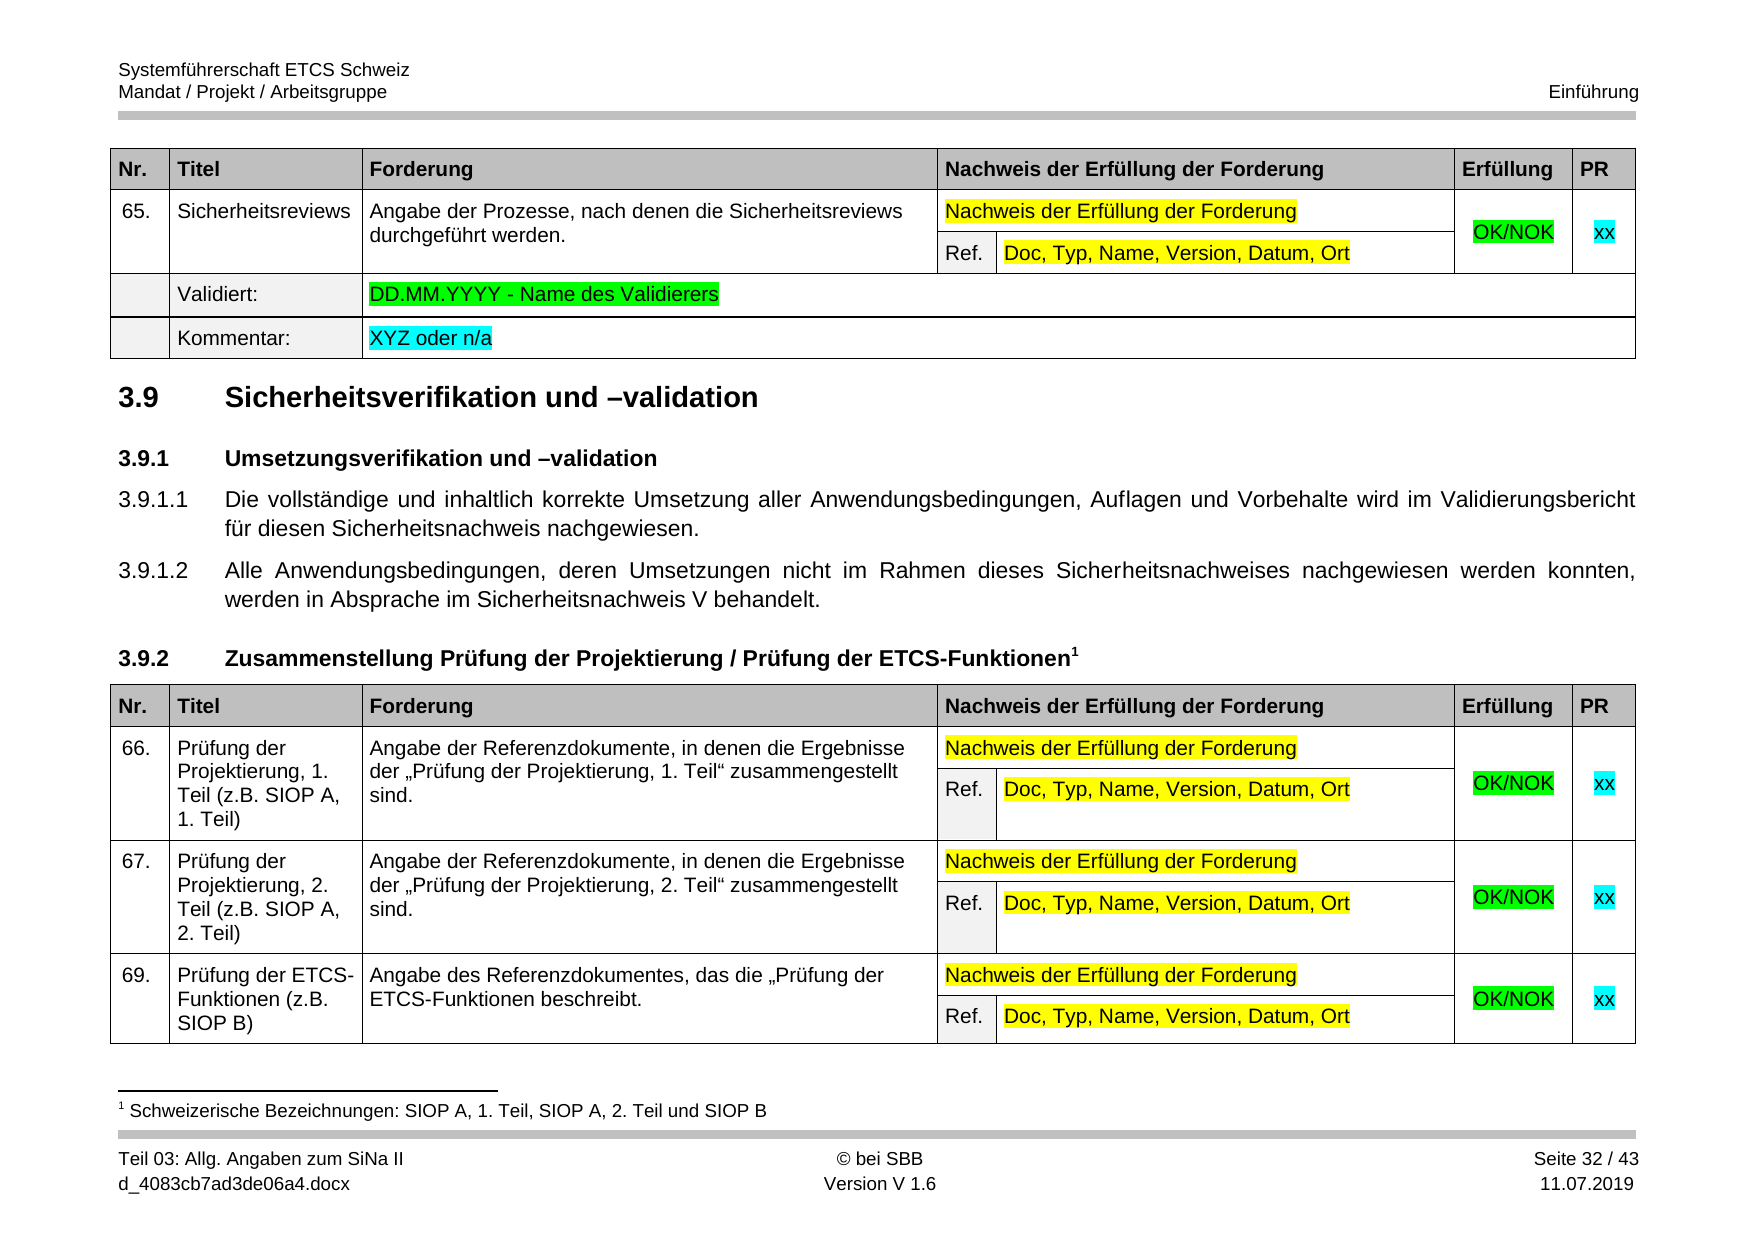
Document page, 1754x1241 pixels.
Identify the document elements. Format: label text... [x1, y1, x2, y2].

table_cell Angabe der Referenzdokumente, in denen die Ergebnisse der „Prüfung der Projektierung, 1. Teil“ zusammengestellt sind. [363, 727, 937, 839]
table_cell Validiert: [170, 274, 362, 316]
table_cell Ref. [938, 232, 996, 273]
table_cell OK/NOK [1455, 954, 1572, 1043]
table_cell [111, 190, 169, 273]
table_cell Ref. [938, 996, 996, 1043]
text Zusammenstellung Prüfung der Projektierung / Prüfung der ETCS-Funktionen [118, 643, 1636, 672]
table_header Erfüllung [1455, 149, 1572, 189]
table_cell OK/NOK [1455, 190, 1572, 273]
table_header Forderung [363, 685, 937, 726]
table_cell Doc, Typ, Name, Version, Datum, Ort [997, 996, 1454, 1043]
table_header Nr. [111, 685, 169, 726]
table_cell Doc, Typ, Name, Version, Datum, Ort [997, 232, 1454, 273]
table_cell xx [1573, 190, 1635, 273]
table_cell [111, 274, 169, 316]
table_cell OK/NOK [1455, 841, 1572, 953]
table_header Forderung [363, 149, 937, 189]
table_cell Prüfung der Projektierung, 2. Teil (z.B. SIOP A, 2. Teil) [170, 841, 362, 953]
table_cell [111, 727, 169, 839]
table_cell xx [1573, 841, 1635, 953]
table_cell Prüfung der Projektierung, 1. Teil (z.B. SIOP A, 1. Teil) [170, 727, 362, 839]
table_cell [111, 318, 169, 358]
table_cell Nachweis der Erfüllung der Forderung [938, 954, 1454, 995]
table_cell Angabe der Prozesse, nach denen die Sicherheitsreviews durchgeführt werden. [363, 190, 937, 273]
table_header PR [1573, 685, 1635, 726]
table_cell Nachweis der Erfüllung der Forderung [938, 841, 1454, 881]
text Umsetzungsverifikation und –validation [118, 443, 1636, 472]
table_cell xx [1573, 727, 1635, 839]
table_header Nachweis der Erfüllung der Forderung [938, 149, 1454, 189]
table_cell XYZ oder n/a [363, 318, 1635, 358]
text Alle Anwendungsbedingungen, deren Umsetzungen nicht im Rahmen dieses Sicherheitsnachweises nachgewiesen werden konnten, werden in Absprache im Sicherheitsnachweis V behandelt. [118, 555, 1636, 613]
table_cell DD.MM.YYYY - Name des Validierers [363, 274, 1635, 316]
table_cell Kommentar: [170, 318, 362, 358]
table_cell [111, 954, 169, 1043]
text Sicherheitsverifikation und –validation [118, 380, 1636, 413]
table_cell Ref. [938, 769, 996, 839]
table_header PR [1573, 149, 1635, 189]
table_cell Nachweis der Erfüllung der Forderung [938, 727, 1454, 768]
text Die vollständige und inhaltlich korrekte Umsetzung aller Anwendungsbedingungen, Auflagen und Vorbehalte wird im Validierungsbericht für diesen Sicherheitsnachweis nachgewiesen. [118, 484, 1636, 543]
table_cell xx [1573, 954, 1635, 1043]
table_cell Doc, Typ, Name, Version, Datum, Ort [997, 882, 1454, 953]
table_cell Prüfung der ETCS-Funktionen (z.B. SIOP B) [170, 954, 362, 1043]
table_header Nr. [111, 149, 169, 189]
table_cell Nachweis der Erfüllung der Forderung [938, 190, 1454, 231]
table_cell OK/NOK [1455, 727, 1572, 839]
table_cell Angabe des Referenzdokumentes, das die „Prüfung der ETCS-Funktionen beschreibt. [363, 954, 937, 1043]
table_cell Angabe der Referenzdokumente, in denen die Ergebnisse der „Prüfung der Projektierung, 2. Teil“ zusammengestellt sind. [363, 841, 937, 953]
table_cell Sicherheitsreviews [170, 190, 362, 273]
table_cell [111, 841, 169, 953]
table_header Nachweis der Erfüllung der Forderung [938, 685, 1454, 726]
table_cell Doc, Typ, Name, Version, Datum, Ort [997, 769, 1454, 839]
table_header Titel [170, 149, 362, 189]
table_header Erfüllung [1455, 685, 1572, 726]
table_cell Ref. [938, 882, 996, 953]
table_header Titel [170, 685, 362, 726]
